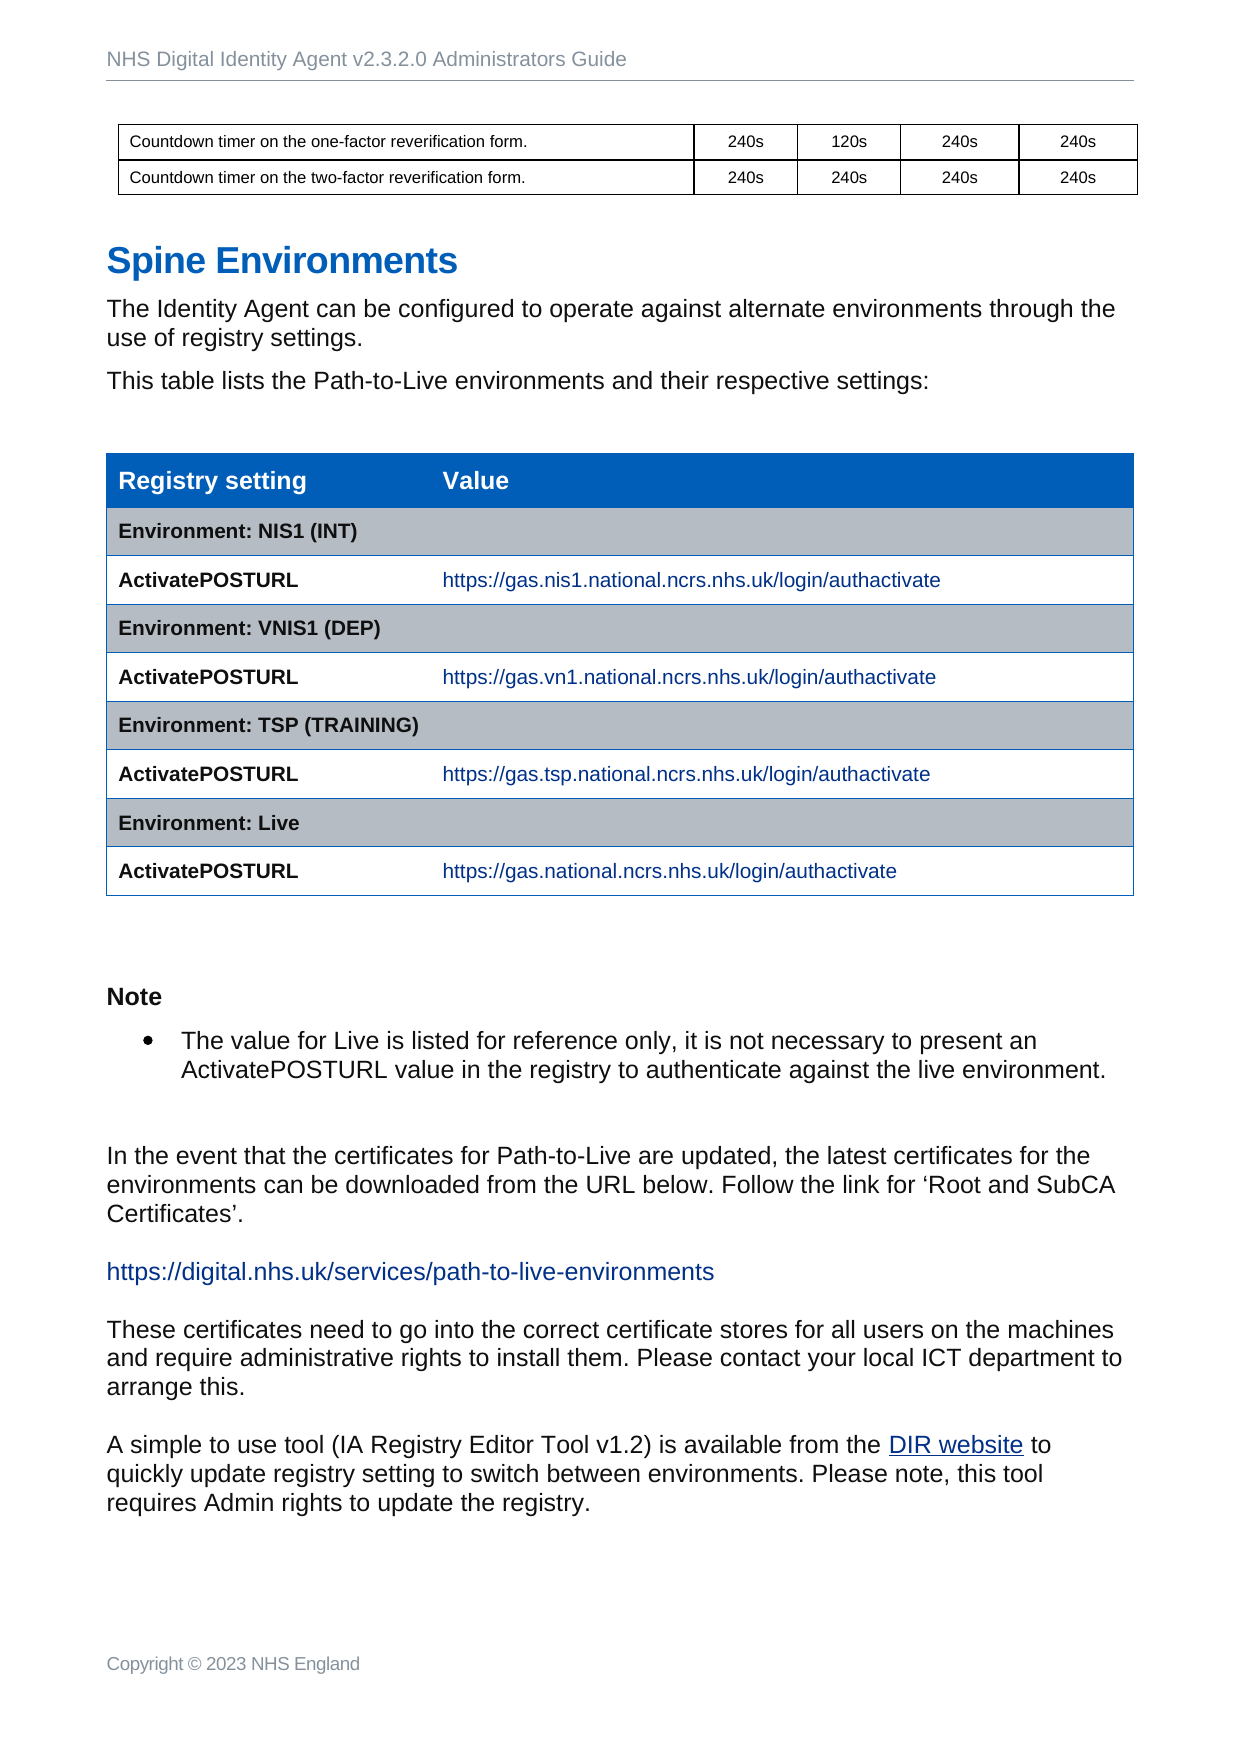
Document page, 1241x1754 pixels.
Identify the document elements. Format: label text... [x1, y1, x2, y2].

table_cell 240s [1020, 125, 1137, 159]
table_cell ActivatePOSTURL [107, 653, 431, 701]
table_cell https://gas.nis1.national.ncrs.nhs.uk/login/authactivate [431, 556, 1133, 603]
table_cell [431, 702, 1133, 749]
table_header Value [431, 454, 1133, 506]
table_cell ActivatePOSTURL [107, 847, 431, 895]
table_cell 240s [1020, 161, 1137, 194]
text https://digital.nhs.uk/services/path-to-live-environments [106, 1257, 1134, 1285]
table_cell Environment: TSP (TRAINING) [107, 702, 431, 749]
table_cell https://gas.national.ncrs.nhs.uk/login/authactivate [431, 847, 1133, 895]
table_cell 240s [695, 125, 797, 159]
text In the event that the certificates for Path-to-Live are updated, the latest certificates for the environments can be downloaded from the URL below. Follow the link for ‘Root and SubCA Certificates’. [106, 1141, 1134, 1227]
list The value for Live is listed for reference only, it is not necessary to present an ActivatePOSTURL value in the registry to authenticate against the live environment. [143, 1026, 1134, 1083]
text Note [106, 982, 1134, 1011]
table_cell Countdown timer on the one-factor reverification form. [119, 125, 693, 159]
table_cell Environment: VNIS1 (DEP) [107, 605, 431, 652]
table_cell Environment: Live [107, 799, 431, 846]
table_cell Countdown timer on the two-factor reverification form. [119, 161, 693, 194]
table_cell 240s [901, 161, 1018, 194]
table_cell ActivatePOSTURL [107, 750, 431, 798]
text These certificates need to go into the correct certificate stores for all users on the machines and require administrative rights to install them. Please contact your local ICT department to arrange this. [106, 1314, 1134, 1401]
table_cell https://gas.tsp.national.ncrs.nhs.uk/login/authactivate [431, 750, 1133, 798]
table_cell [431, 605, 1133, 652]
table_header Registry setting [107, 454, 431, 506]
table_cell 240s [695, 161, 797, 194]
table_cell [431, 799, 1133, 846]
text A simple to use tool (IA Registry Editor Tool v1.2) is available from the DIR website to quickly update registry setting to switch between environments. Please note, this tool requires Admin rights to update the registry. [106, 1430, 1134, 1516]
subtitle Spine Environments [106, 239, 1134, 282]
table_cell 240s [901, 125, 1018, 159]
table_cell 120s [798, 125, 900, 159]
text The Identity Agent can be configured to operate against alternate environments through the use of registry settings. [106, 294, 1134, 352]
table_cell https://gas.vn1.national.ncrs.nhs.uk/login/authactivate [431, 653, 1133, 701]
table_cell ActivatePOSTURL [107, 556, 431, 603]
text This table lists the Path-to-Live environments and their respective settings: [106, 366, 1134, 395]
table_cell [431, 508, 1133, 555]
table_cell Environment: NIS1 (INT) [107, 508, 431, 555]
table_cell 240s [798, 161, 900, 194]
